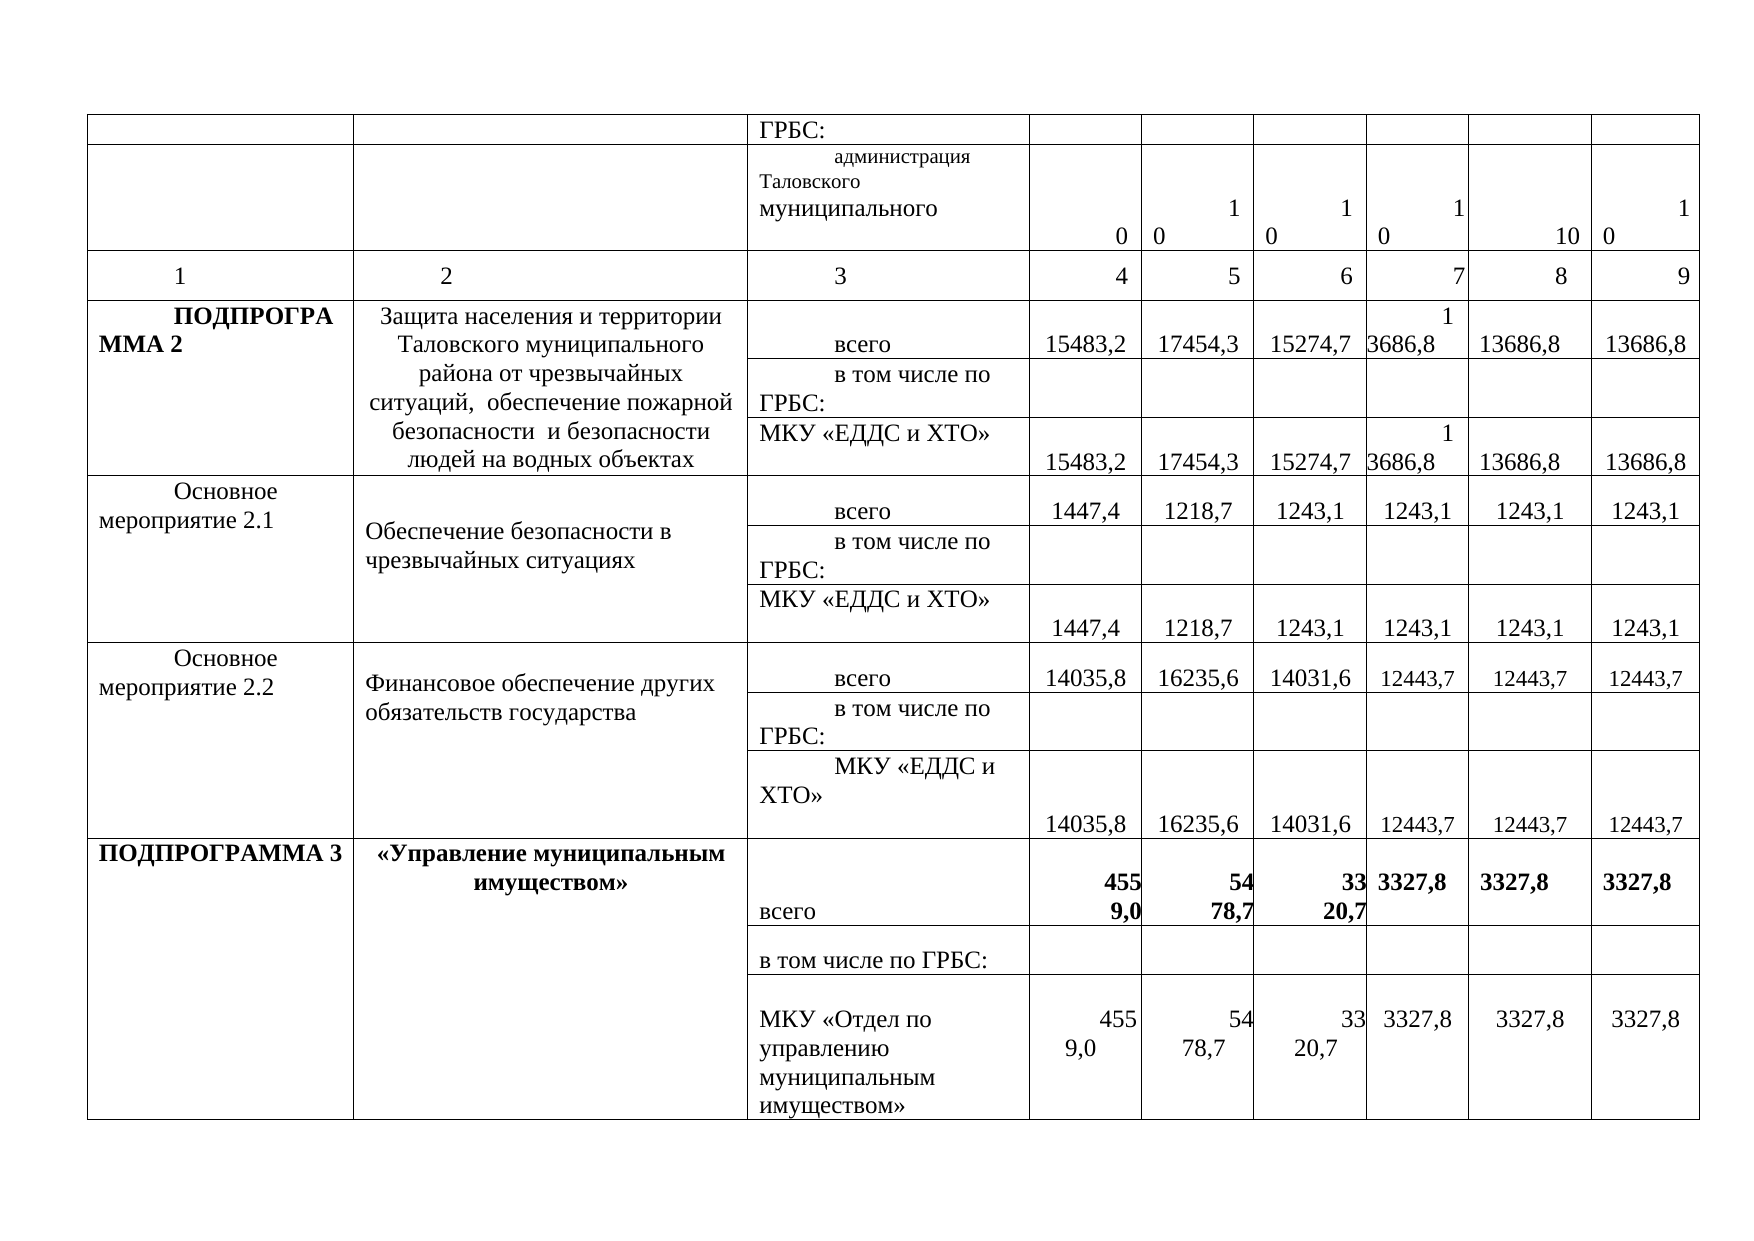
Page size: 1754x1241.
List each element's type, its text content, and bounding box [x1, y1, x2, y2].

table_cell 0 [1030, 145, 1141, 250]
table_cell [354, 115, 747, 143]
table_cell 17454,3 [1142, 418, 1253, 475]
table_cell 12443,7 [1367, 643, 1468, 692]
table_cell в том числе по ГРБС: [748, 693, 1029, 750]
table_cell 5478,7 [1142, 839, 1253, 925]
table_cell [354, 145, 747, 250]
table_cell [1030, 693, 1141, 750]
table_cell 10 [1469, 145, 1591, 250]
table_cell Защита населения и территории Таловского муниципального района от чрезвычайных ситуаций, обеспечение пожарной безопасности и безопасности людей на водных объектах [354, 301, 747, 475]
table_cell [748, 115, 1029, 143]
table_cell 4559,0 [1030, 975, 1141, 1119]
table_cell 15483,2 [1030, 418, 1141, 475]
table_cell 1243,1 [1592, 476, 1699, 525]
table_cell 15274,7 [1254, 418, 1366, 475]
table_cell 1243,1 [1254, 585, 1366, 642]
table_cell 3327,8 [1469, 839, 1591, 925]
table_cell 1243,1 [1469, 585, 1591, 642]
table_cell 1447,4 [1030, 585, 1141, 642]
table_cell 14031,6 [1254, 643, 1366, 692]
table_cell [88, 115, 353, 143]
table_cell всего [748, 301, 1029, 358]
table_cell [1367, 526, 1468, 583]
table_cell [1469, 359, 1591, 417]
table_cell 12443,7 [1592, 751, 1699, 837]
table_cell Основное мероприятие 2.2 [88, 643, 353, 837]
table_cell [1367, 115, 1468, 143]
table_cell 1243,1 [1367, 585, 1468, 642]
table_cell 12443,7 [1469, 751, 1591, 837]
table_cell [1142, 359, 1253, 417]
table_cell 12443,7 [1469, 643, 1591, 692]
table_cell [1592, 526, 1699, 583]
table_cell 10 [1254, 145, 1366, 250]
table_cell [1469, 526, 1591, 583]
table_cell МКУ «ЕДДС и ХТО» [748, 751, 1029, 837]
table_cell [748, 975, 1029, 1119]
table_cell 4 [1030, 251, 1141, 300]
table_cell 5 [1142, 251, 1253, 300]
table_cell 13686,8 [1592, 301, 1699, 358]
table_cell [1030, 115, 1141, 143]
table_cell всего [748, 643, 1029, 692]
table_cell МКУ «ЕДДС и ХТО» [748, 418, 1029, 475]
table_cell 17454,3 [1142, 301, 1253, 358]
table_cell [1142, 693, 1253, 750]
table_cell [1254, 359, 1366, 417]
table_cell 3327,8 [1367, 839, 1468, 925]
table_cell 14035,8 [1030, 643, 1141, 692]
table_cell 13686,8 [1592, 418, 1699, 475]
table_cell 14035,8 [1030, 751, 1141, 837]
table_cell 13686,8 [1367, 418, 1468, 475]
table_cell 1243,1 [1469, 476, 1591, 525]
table_cell [1367, 926, 1468, 974]
table_cell 3320,7 [1254, 839, 1366, 925]
table_cell в том числе по ГРБС: [748, 359, 1029, 417]
table_cell ПОДПРОГРАММА 2 [88, 301, 353, 475]
table_cell [1254, 926, 1366, 974]
table_cell [1254, 693, 1366, 750]
table_cell 14031,6 [1254, 751, 1366, 837]
table_cell 1447,4 [1030, 476, 1141, 525]
table_cell 1243,1 [1367, 476, 1468, 525]
table_cell 2 [354, 251, 747, 300]
table_cell 8 [1469, 251, 1591, 300]
table_cell 10 [1367, 145, 1468, 250]
table_cell 5478,7 [1142, 975, 1253, 1119]
table_cell 6 [1254, 251, 1366, 300]
table_cell 3327,8 [1469, 975, 1591, 1119]
table_cell 12443,7 [1367, 751, 1468, 837]
table_cell 15483,2 [1030, 301, 1141, 358]
table_cell [1142, 115, 1253, 143]
table_cell 1243,1 [1254, 476, 1366, 525]
table_cell 12443,7 [1592, 643, 1699, 692]
table_cell 13686,8 [1367, 301, 1468, 358]
table_cell [1254, 115, 1366, 143]
table_cell [1142, 526, 1253, 583]
table_cell 7 [1367, 251, 1468, 300]
table_cell [1592, 359, 1699, 417]
table_cell 1218,7 [1142, 476, 1253, 525]
table_cell 16235,6 [1142, 751, 1253, 837]
table_cell «Управление муниципальным имуществом» [354, 839, 747, 1119]
table_cell 13686,8 [1469, 301, 1591, 358]
table_cell 1 [88, 251, 353, 300]
table_cell [1142, 926, 1253, 974]
table_cell [1592, 693, 1699, 750]
table_cell [1469, 693, 1591, 750]
table_cell в том числе по ГРБС: [748, 526, 1029, 583]
table_cell 15274,7 [1254, 301, 1366, 358]
table_cell ПОДПРОГРАММА 3 [88, 839, 353, 1119]
table_cell 1218,7 [1142, 585, 1253, 642]
table_cell 1243,1 [1592, 585, 1699, 642]
table_cell 3327,8 [1592, 975, 1699, 1119]
table_cell администрация Таловского муниципального [748, 145, 1029, 250]
table_cell [1592, 926, 1699, 974]
table_cell [1254, 526, 1366, 583]
table_cell [1367, 693, 1468, 750]
table_cell 10 [1142, 145, 1253, 250]
table_cell 9 [1592, 251, 1699, 300]
table_cell 3327,8 [1592, 839, 1699, 925]
table_cell [1030, 926, 1141, 974]
table_cell Основное мероприятие 2.1 [88, 476, 353, 642]
table_cell [1030, 526, 1141, 583]
table_cell [1592, 115, 1699, 143]
table_cell 16235,6 [1142, 643, 1253, 692]
table_cell [1469, 115, 1591, 143]
table_cell Финансовое обеспечение других обязательств государства [354, 643, 747, 837]
table_cell 10 [1592, 145, 1699, 250]
table_cell 3327,8 [1367, 975, 1468, 1119]
table_cell [88, 145, 353, 250]
table_cell всего [748, 839, 1029, 925]
table_cell [1030, 359, 1141, 417]
table_cell 3320,7 [1254, 975, 1366, 1119]
table_cell 3 [748, 251, 1029, 300]
table_cell 4559,0 [1030, 839, 1141, 925]
table_cell всего [748, 476, 1029, 525]
table_cell 13686,8 [1469, 418, 1591, 475]
table_cell в том числе по ГРБС: [748, 926, 1029, 974]
table_cell [1367, 359, 1468, 417]
table_cell МКУ «ЕДДС и ХТО» [748, 585, 1029, 642]
table_cell Обеспечение безопасности в чрезвычайных ситуациях [354, 476, 747, 642]
table_cell [1469, 926, 1591, 974]
